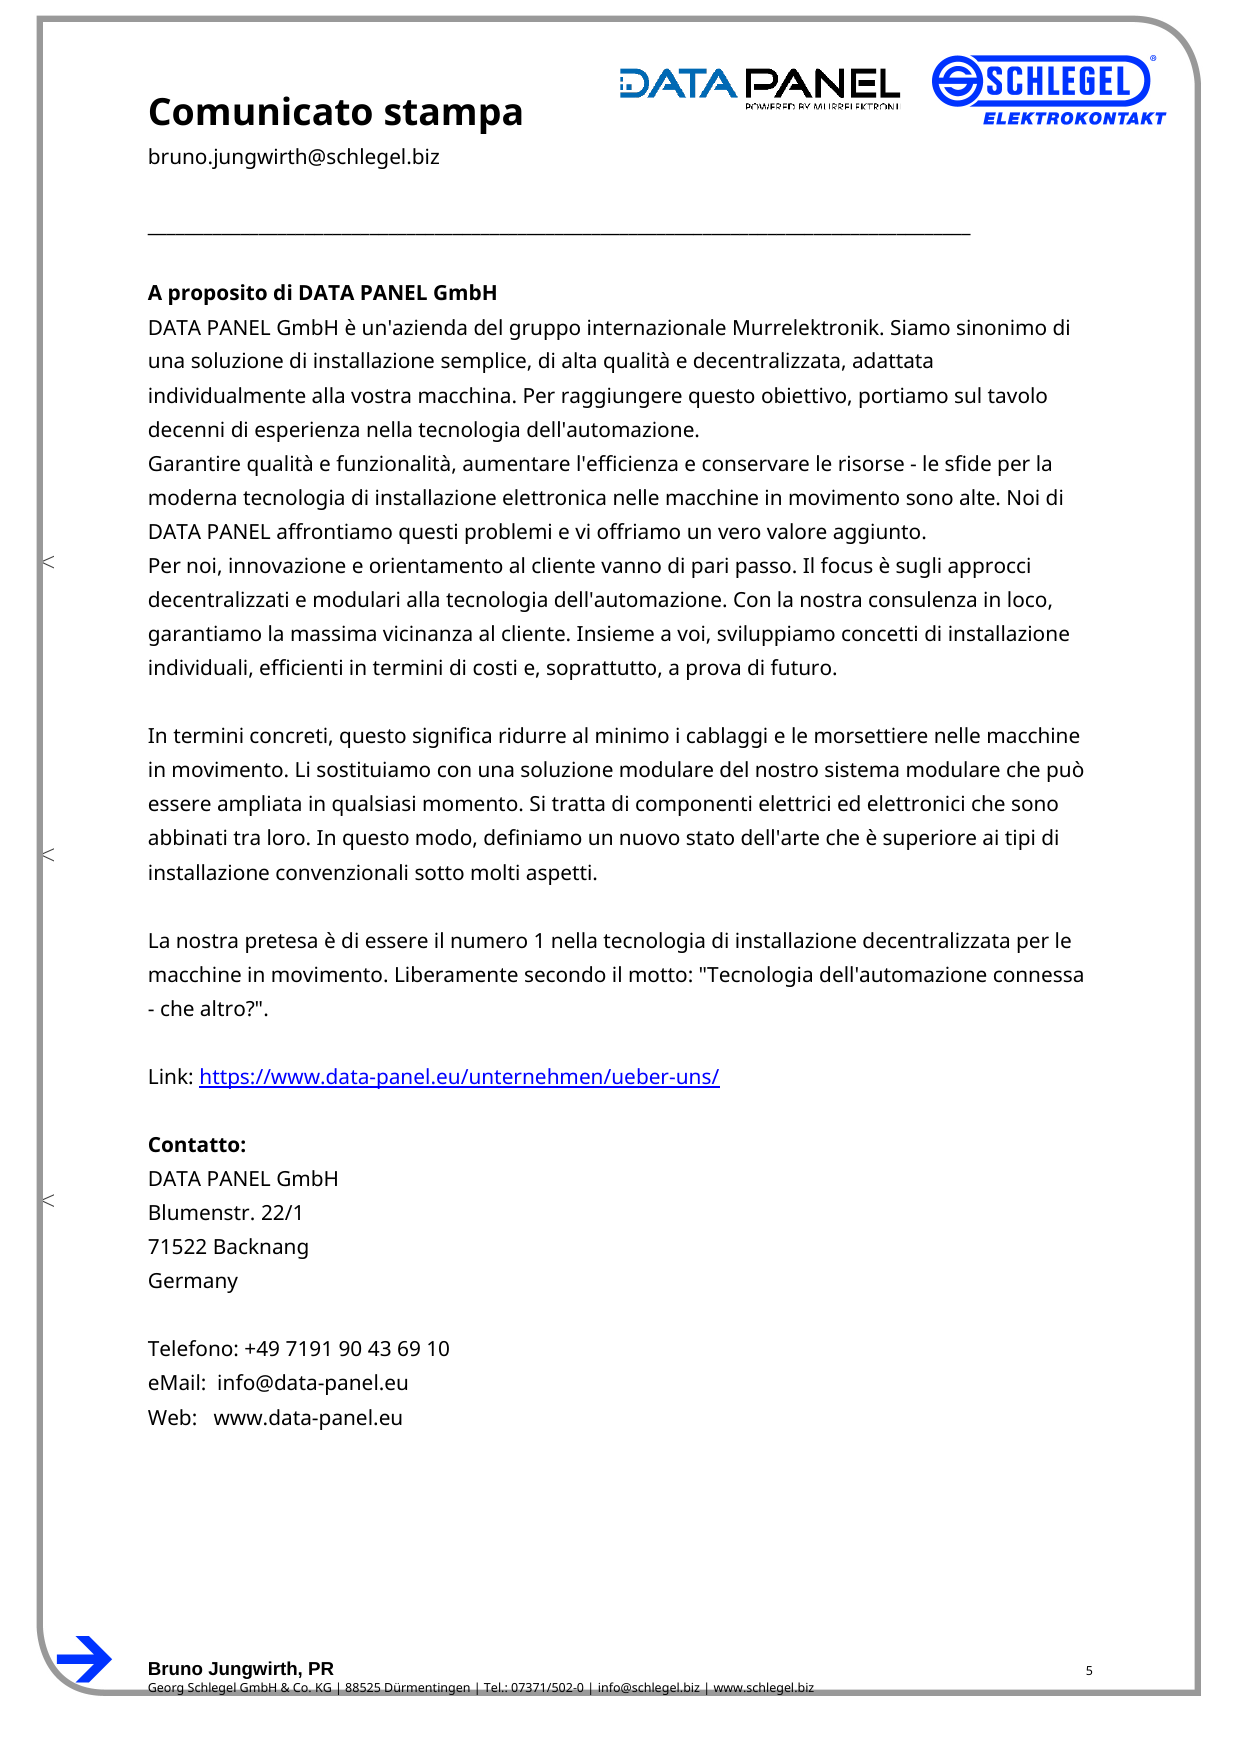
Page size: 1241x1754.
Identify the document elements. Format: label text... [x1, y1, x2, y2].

text A proposito di DATA PANEL GmbH [148, 278, 1092, 307]
text DATA PANEL GmbH è un'azienda del gruppo internazionale Murrelektronik. Siamo sinonimo di una soluzione di installazione semplice, di alta qualità e decentralizzata, adattata individualmente alla vostra macchina. Per raggiungere questo obiettivo, portiamo sul tavolo decenni di esperienza nella tecnologia dell'automazione. [148, 313, 1092, 443]
text Per noi, innovazione e orientamento al cliente vanno di pari passo. Il focus è sugli approcci decentralizzati e modulari alla tecnologia dell'automazione. Con la nostra consulenza in loco, garantiamo la massima vicinanza al cliente. Insieme a voi, sviluppiamo concetti di installazione individuali, efficienti in termini di costi e, soprattutto, a prova di futuro. [148, 551, 1092, 682]
text _________________________________________________________________________________________ [148, 210, 1092, 239]
text eMail: info@data-panel.eu [148, 1368, 1092, 1397]
picture [0, 0, 1239, 1732]
text DATA PANEL GmbH [148, 1164, 1092, 1193]
text Link: https://www.data-panel.eu/unternehmen/ueber-uns/ [148, 1062, 1092, 1090]
text Germany [148, 1266, 1092, 1295]
text Telefono: +49 7191 90 43 69 10 [148, 1334, 1092, 1363]
text In termini concreti, questo significa ridurre al minimo i cablaggi e le morsettiere nelle macchine in movimento. Li sostituiamo con una soluzione modulare del nostro sistema modulare che può essere ampliata in qualsiasi momento. Si tratta di componenti elettrici ed elettronici che sono abbinati tra loro. In questo modo, definiamo un nuovo stato dell'arte che è superiore ai tipi di installazione convenzionali sotto molti aspetti. [148, 721, 1092, 886]
text 71522 Backnang [148, 1232, 1092, 1261]
text Web: www.data-panel.eu [148, 1403, 1092, 1431]
text Garantire qualità e funzionalità, aumentare l'efficienza e conservare le risorse - le sfide per la moderna tecnologia di installazione elettronica nelle macchine in movimento sono alte. Noi di DATA PANEL affrontiamo questi problemi e vi offriamo un vero valore aggiunto. [148, 449, 1092, 545]
text La nostra pretesa è di essere il numero 1 nella tecnologia di installazione decentralizzata per le macchine in movimento. Liberamente secondo il motto: "Tecnologia dell'automazione connessa - che altro?". [148, 926, 1092, 1022]
text bruno.jungwirth@schlegel.biz [148, 142, 1092, 171]
text Contatto: [148, 1130, 1092, 1158]
text Blumenstr. 22/1 [148, 1198, 1092, 1227]
